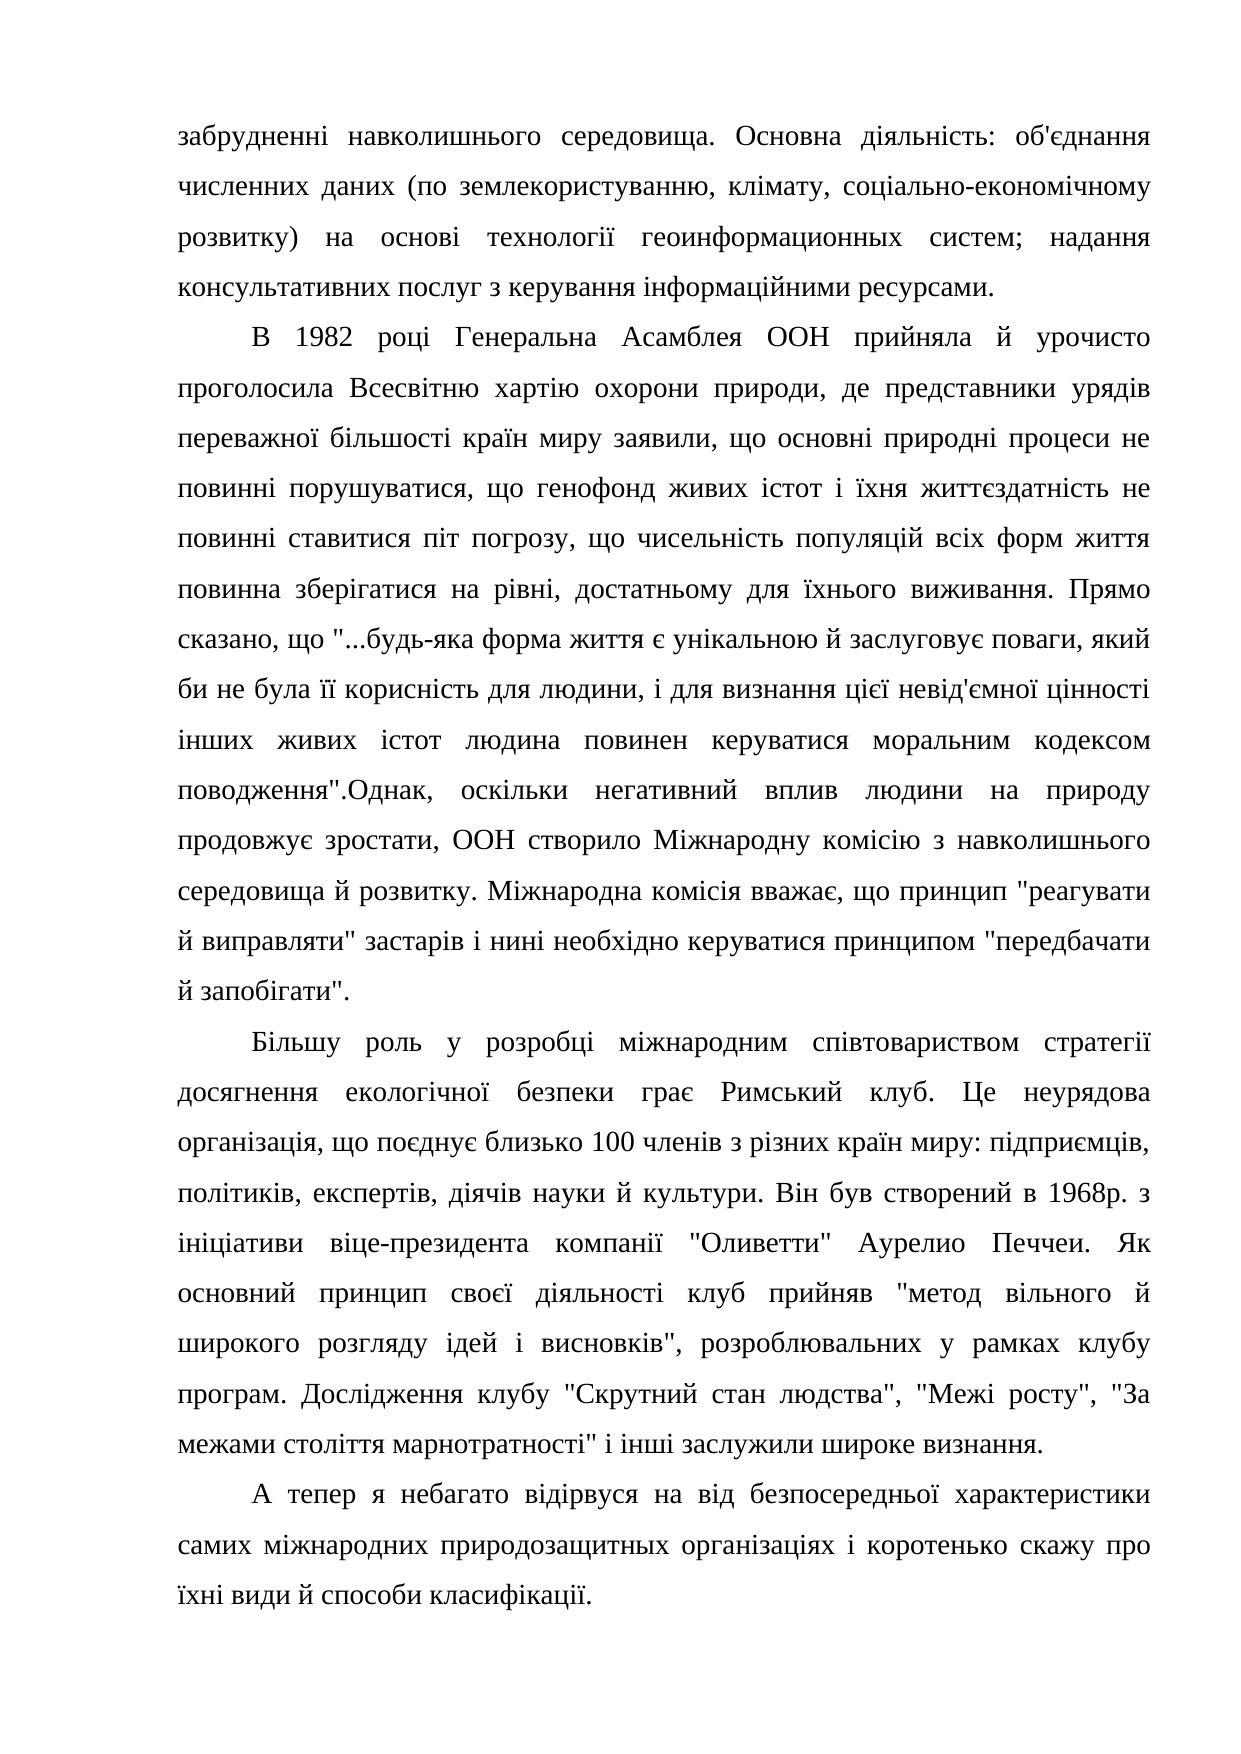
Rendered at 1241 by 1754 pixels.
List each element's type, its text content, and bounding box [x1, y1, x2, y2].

text А тепер я небагато відірвуся на від безпосередньої характеристики самих міжнародних природозащитных організаціях і коротенько скажу про їхні види й способи класифікації. [177, 1477, 1152, 1611]
text Більшу роль у розробці міжнародним співтовариством стратегії досягнення екологічної безпеки грає Римський клуб. Це неурядова організація, що поєднує близько 100 членів з різних країн миру: підприємців, політиків, експертів, діячів науки й культури. Він був створений в 1968р. з ініціативи віце-президента компанії "Оливетти" Аурелио Печчеи. Як основний принцип своєї діяльності клуб прийняв "метод вільного й широкого розгляду ідей і висновків", розроблювальних у рамках клубу програм. Дослідження клубу "Скрутний стан людства", "Межі росту", "За межами століття марнотратності" і інші заслужили широке визнання. [177, 1024, 1152, 1460]
text В 1982 році Генеральна Асамблея ООН прийняла й урочисто проголосила Всесвітню хартію охорони природи, де представники урядів переважної більшості країн миру заявили, що основні природні процеси не повинні порушуватися, що генофонд живих істот і їхня життєздатність не повинні ставитися піт погрозу, що чисельність популяцій всіх форм життя повинна зберігатися на рівні, достатньому для їхнього виживання. Прямо сказано, що "...будь-яка форма життя є унікальною й заслуговує поваги, який би не була її корисність для людини, і для визнання цієї невід'ємної цінності інших живих істот людина повинен керуватися моральним кодексом поводження".Однак, оскільки негативний вплив людини на природу продовжує зростати, ООН створило Міжнародну комісію з навколишнього середовища й розвитку. Міжнародна комісія вважає, що принцип "реагувати й виправляти" застарів і нині необхідно керуватися принципом "передбачати й запобігати". [177, 319, 1152, 1007]
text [177, 118, 1152, 303]
